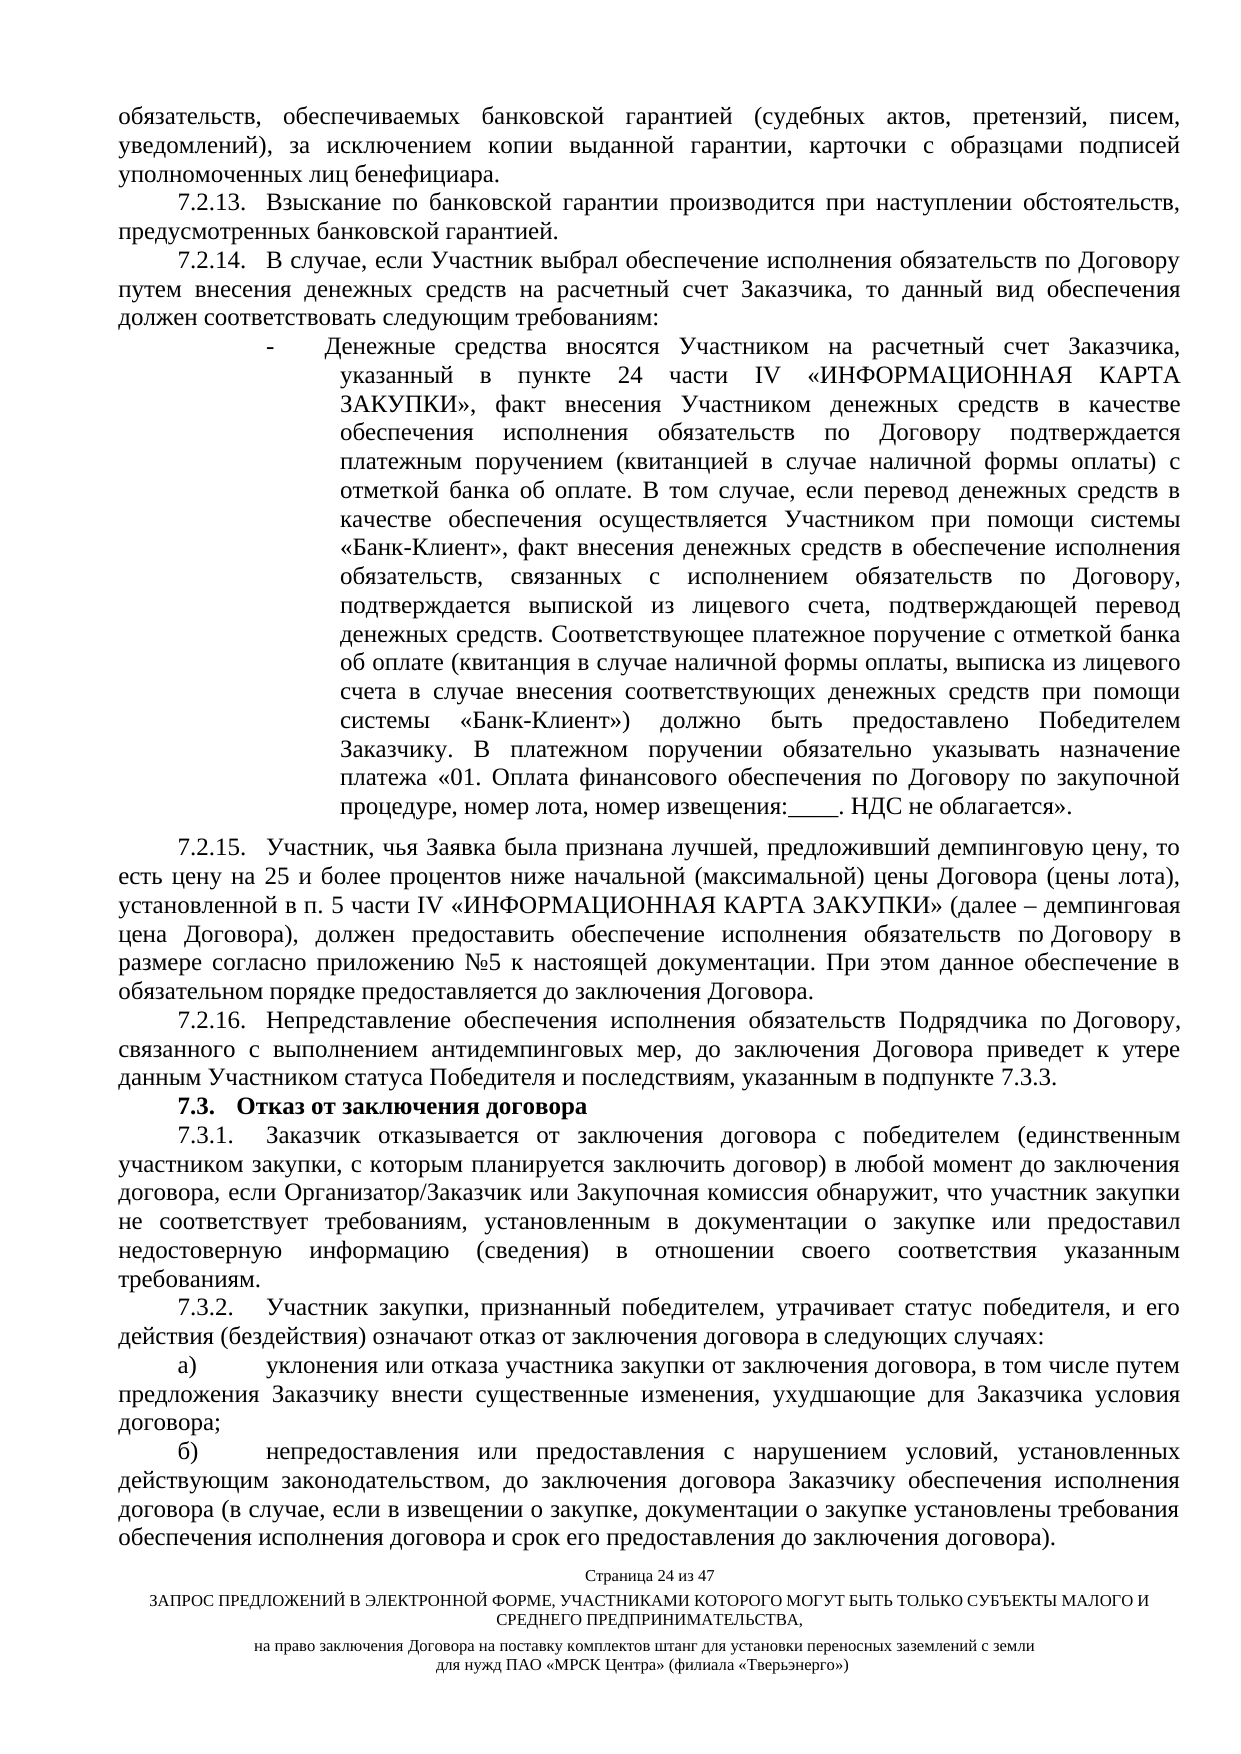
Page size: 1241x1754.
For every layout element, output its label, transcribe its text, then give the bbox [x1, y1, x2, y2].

list В случае, если Участник выбрал обеспечение исполнения обязательств по Договору путем внесения денежных средств на расчетный счет Заказчика, то данный вид обеспечения должен соответствовать следующим требованиям: [118, 245, 1181, 331]
list непредоставления или предоставления с нарушением условий, установленных действующим законодательством, до заключения договора Заказчику обеспечения исполнения договора (в случае, если в извещении о закупке, документации о закупке установлены требования обеспечения исполнения договора и срок его предоставления до заключения договора). [118, 1436, 1181, 1551]
list Денежные средства вносятся Участником на расчетный счет Заказчика, указанный в пункте 24 части IV «ИНФОРМАЦИОННАЯ КАРТА ЗАКУПКИ», факт внесения Участником денежных средств в качестве обеспечения исполнения обязательств по Договору подтверждается платежным поручением (квитанцией в случае наличной формы оплаты) с отметкой банка об оплате. В том случае, если перевод денежных средств в качестве обеспечения осуществляется Участником при помощи системы «Банк-Клиент», факт внесения денежных средств в обеспечение исполнения обязательств, связанных с исполнением обязательств по Договору, подтверждается выпиской из лицевого счета, подтверждающей перевод денежных средств. Соответствующее платежное поручение с отметкой банка об оплате (квитанция в случае наличной формы оплаты, выписка из лицевого счета в случае внесения соответствующих денежных средств при помощи системы «Банк-Клиент») должно быть предоставлено Победителем Заказчику. В платежном поручении обязательно указывать назначение платежа «01. Оплата финансового обеспечения по Договору по закупочной процедуре, номер лота, номер извещения:____. НДС не облагается». [266, 331, 1181, 820]
subtitle Участник, чья Заявка была признана лучшей, предложивший демпинговую цену, то есть цену на 25 и более процентов ниже начальной (максимальной) цены Договора (цены лота), установленной в п. 5 части IV «ИНФОРМАЦИОННАЯ КАРТА ЗАКУПКИ» (далее – демпинговая цена Договора), должен предоставить обеспечение исполнения обязательств по Договору в размере согласно приложению №5 к настоящей документации. При этом данное обеспечение в обязательном порядке предоставляется до заключения Договора. [118, 832, 1181, 1005]
subtitle Непредставление обеспечения исполнения обязательств Подрядчика по Договору, связанного с выполнением антидемпинговых мер, до заключения Договора приведет к утере данным Участником статуса Победителя и последствиям, указанным в подпункте 7.3.3. [118, 1005, 1181, 1091]
list Заказчик отказывается от заключения договора с победителем (единственным участником закупки, с которым планируется заключить договор) в любой момент до заключения договора, если Организатор/Заказчик или Закупочная комиссия обнаружит, что участник закупки не соответствует требованиям, установленным в документации о закупке или предоставил недостоверную информацию (сведения) в отношении своего соответствия указанным требованиям. [118, 1120, 1181, 1292]
list уклонения или отказа участника закупки от заключения договора, в том числе путем предложения Заказчику внести существенные изменения, ухудшающие для Заказчика условия договора; [118, 1350, 1181, 1436]
list Участник закупки, признанный победителем, утрачивает статус победителя, и его действия (бездействия) означают отказ от заключения договора в следующих случаях: [118, 1292, 1181, 1350]
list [118, 101, 1181, 187]
subtitle Отказ от заключения договора [118, 1091, 1181, 1120]
list Взыскание по банковской гарантии производится при наступлении обстоятельств, предусмотренных банковской гарантией. [118, 187, 1181, 245]
